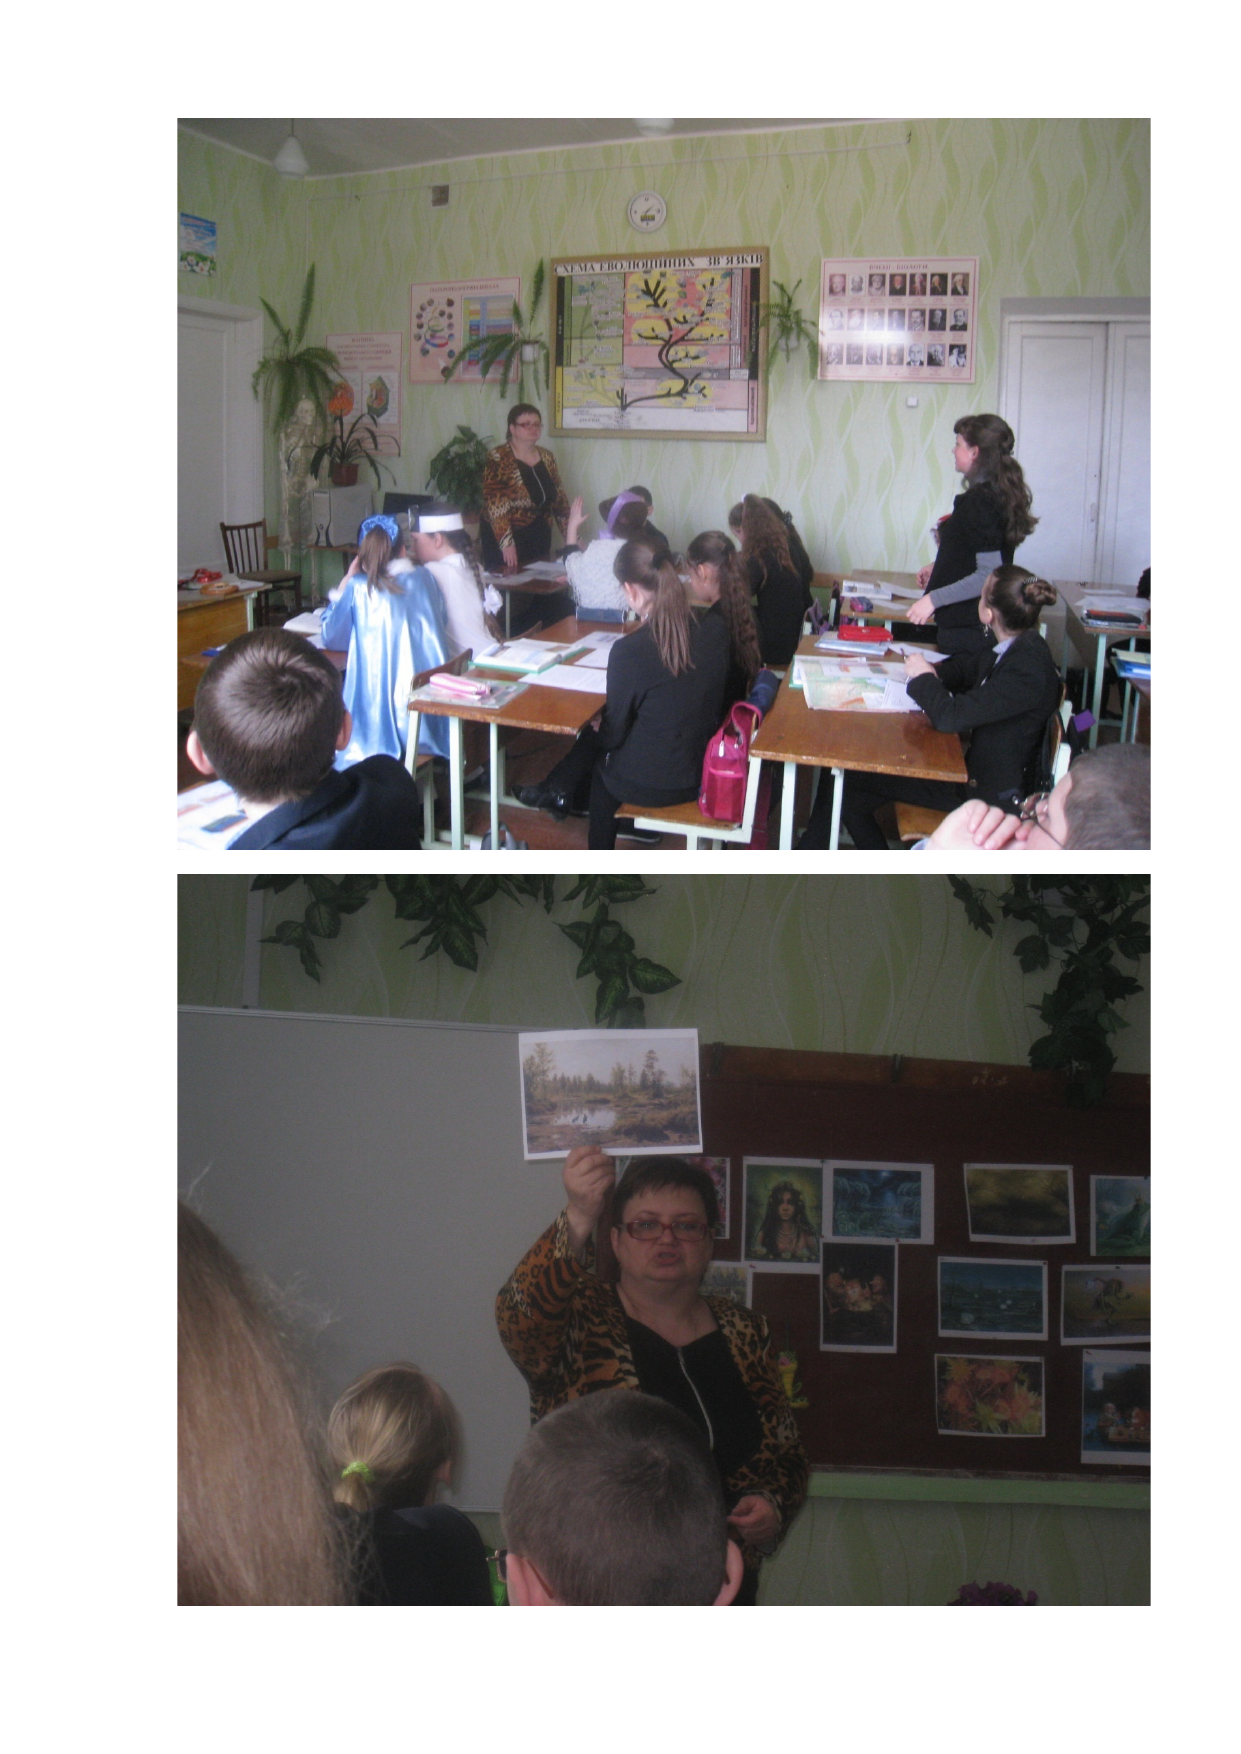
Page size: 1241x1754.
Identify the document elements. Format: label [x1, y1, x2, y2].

picture [177, 874, 1151, 1606]
picture [177, 118, 1151, 850]
